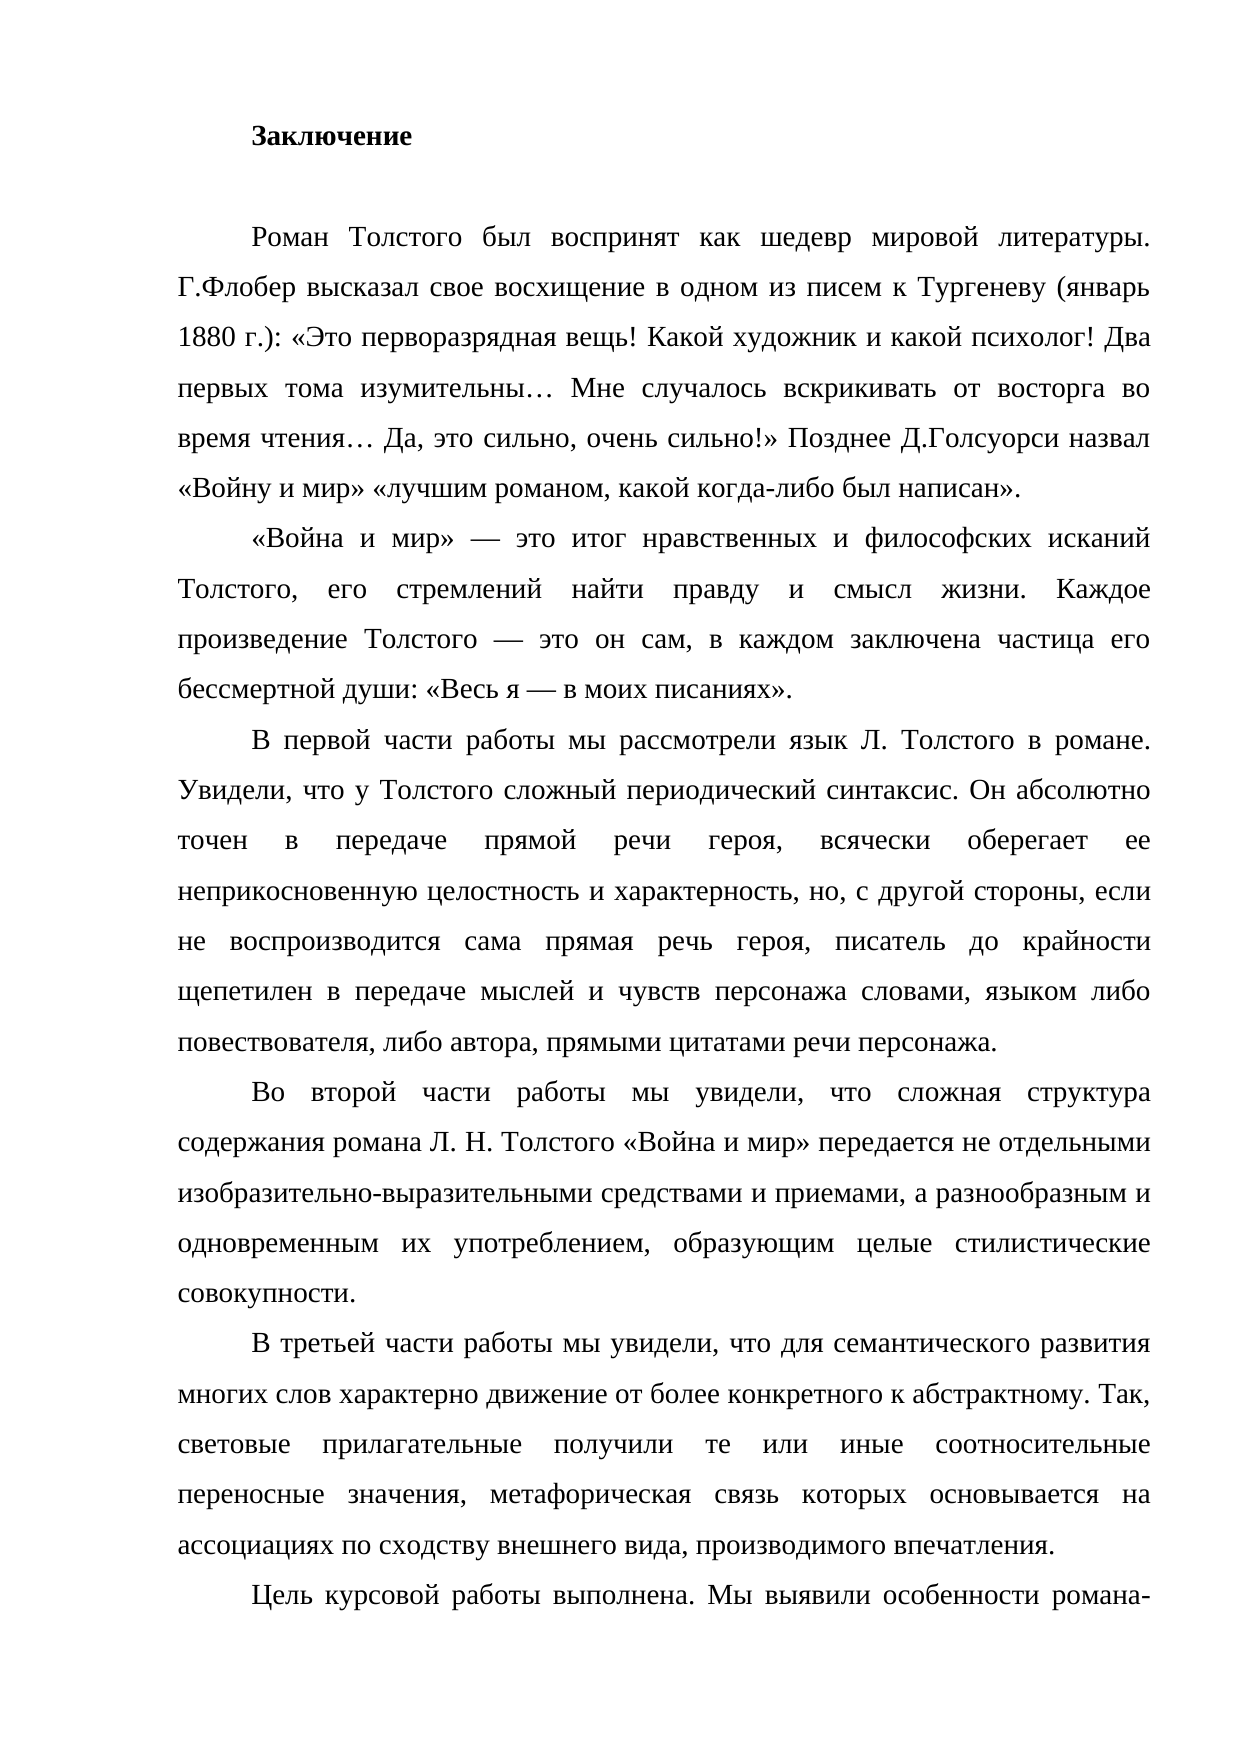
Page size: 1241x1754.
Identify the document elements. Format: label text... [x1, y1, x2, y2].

text Роман Толстого был воспринят как шедевр мировой литературы. Г.Флобер высказал свое восхищение в одном из писем к Тургеневу (январь 1880 г.): «Это перворазрядная вещь! Какой художник и какой психолог! Два первых тома изумительны… Мне случалось вскрикивать от восторга во время чтения… Да, это сильно, очень сильно!» Позднее Д.Голсуорси назвал «Войну и мир» «лучшим романом, какой когда-либо был написан». [177, 219, 1152, 504]
text Во второй части работы мы увидели, что сложная структура содержания романа Л. Н. Толстого «Война и мир» передается не отдельными изобразительно-выразительными средствами и приемами, а разнообразным и одновременным их употреблением, образующим целые стилистические совокупности. [177, 1074, 1152, 1309]
text Заключение [177, 118, 1152, 152]
text В первой части работы мы рассмотрели язык Л. Толстого в романе. Увидели, что у Толстого сложный периодический синтаксис. Он абсолютно точен в передаче прямой речи героя, всячески оберегает ее неприкосновенную целостность и характерность, но, с другой стороны, если не воспроизводится сама прямая речь героя, писатель до крайности щепетилен в передаче мыслей и чувств персонажа словами, языком либо повествователя, либо автора, прямыми цитатами речи персонажа. [177, 722, 1152, 1057]
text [177, 1577, 1152, 1611]
text «Война и мир» — это итог нравственных и философских исканий Толстого, его стремлений найти правду и смысл жизни. Каждое произведение Толстого — это он сам, в каждом заключена частица его бессмертной души: «Весь я — в моих писаниях». [177, 521, 1152, 705]
text В третьей части работы мы увидели, что для семантического развития многих слов характерно движение от более конкретного к абстрактному. Так, световые прилагательные получили те или иные соотносительные переносные значения, метафорическая связь которых основывается на ассоциациях по сходству внешнего вида, производимого впечатления. [177, 1326, 1152, 1560]
